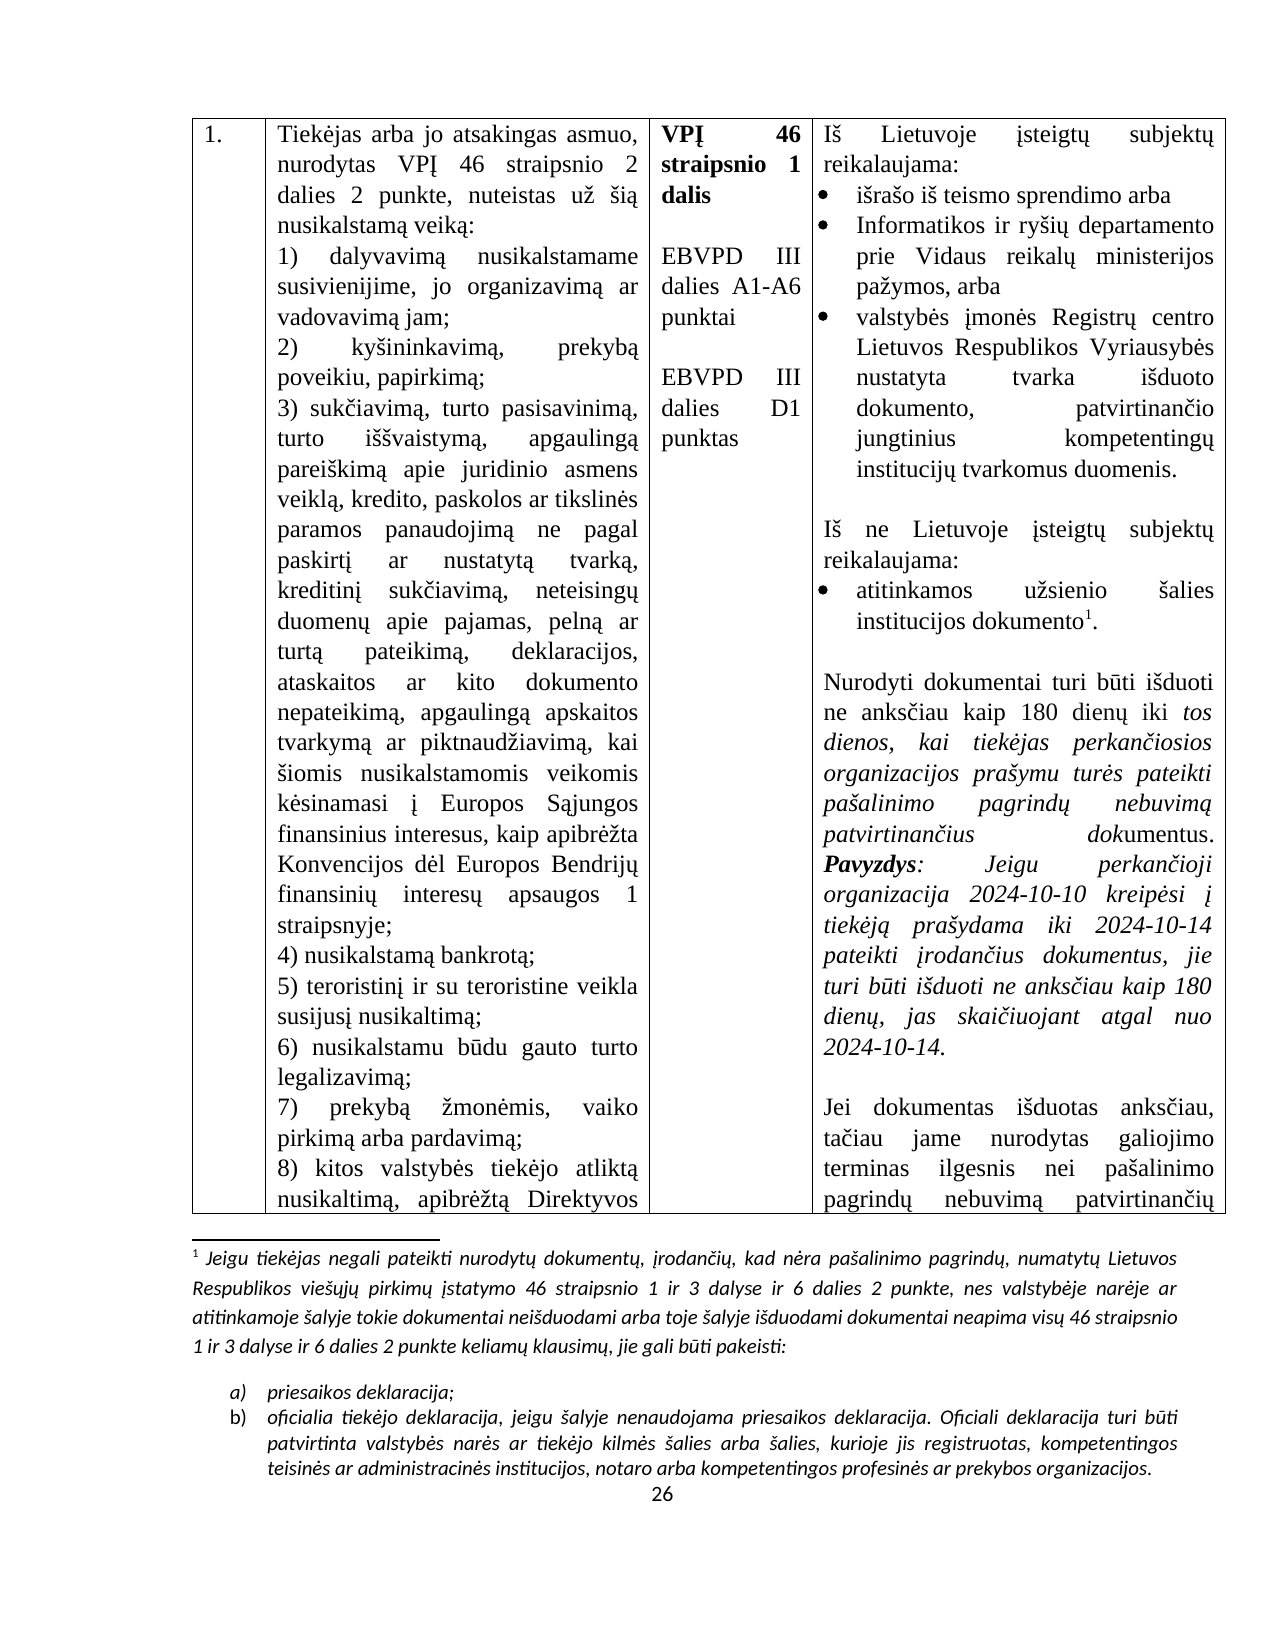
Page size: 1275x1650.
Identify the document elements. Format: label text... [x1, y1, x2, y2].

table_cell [650, 119, 812, 1212]
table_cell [813, 119, 1225, 1212]
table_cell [266, 119, 649, 1212]
table_cell 1. [193, 119, 265, 1212]
